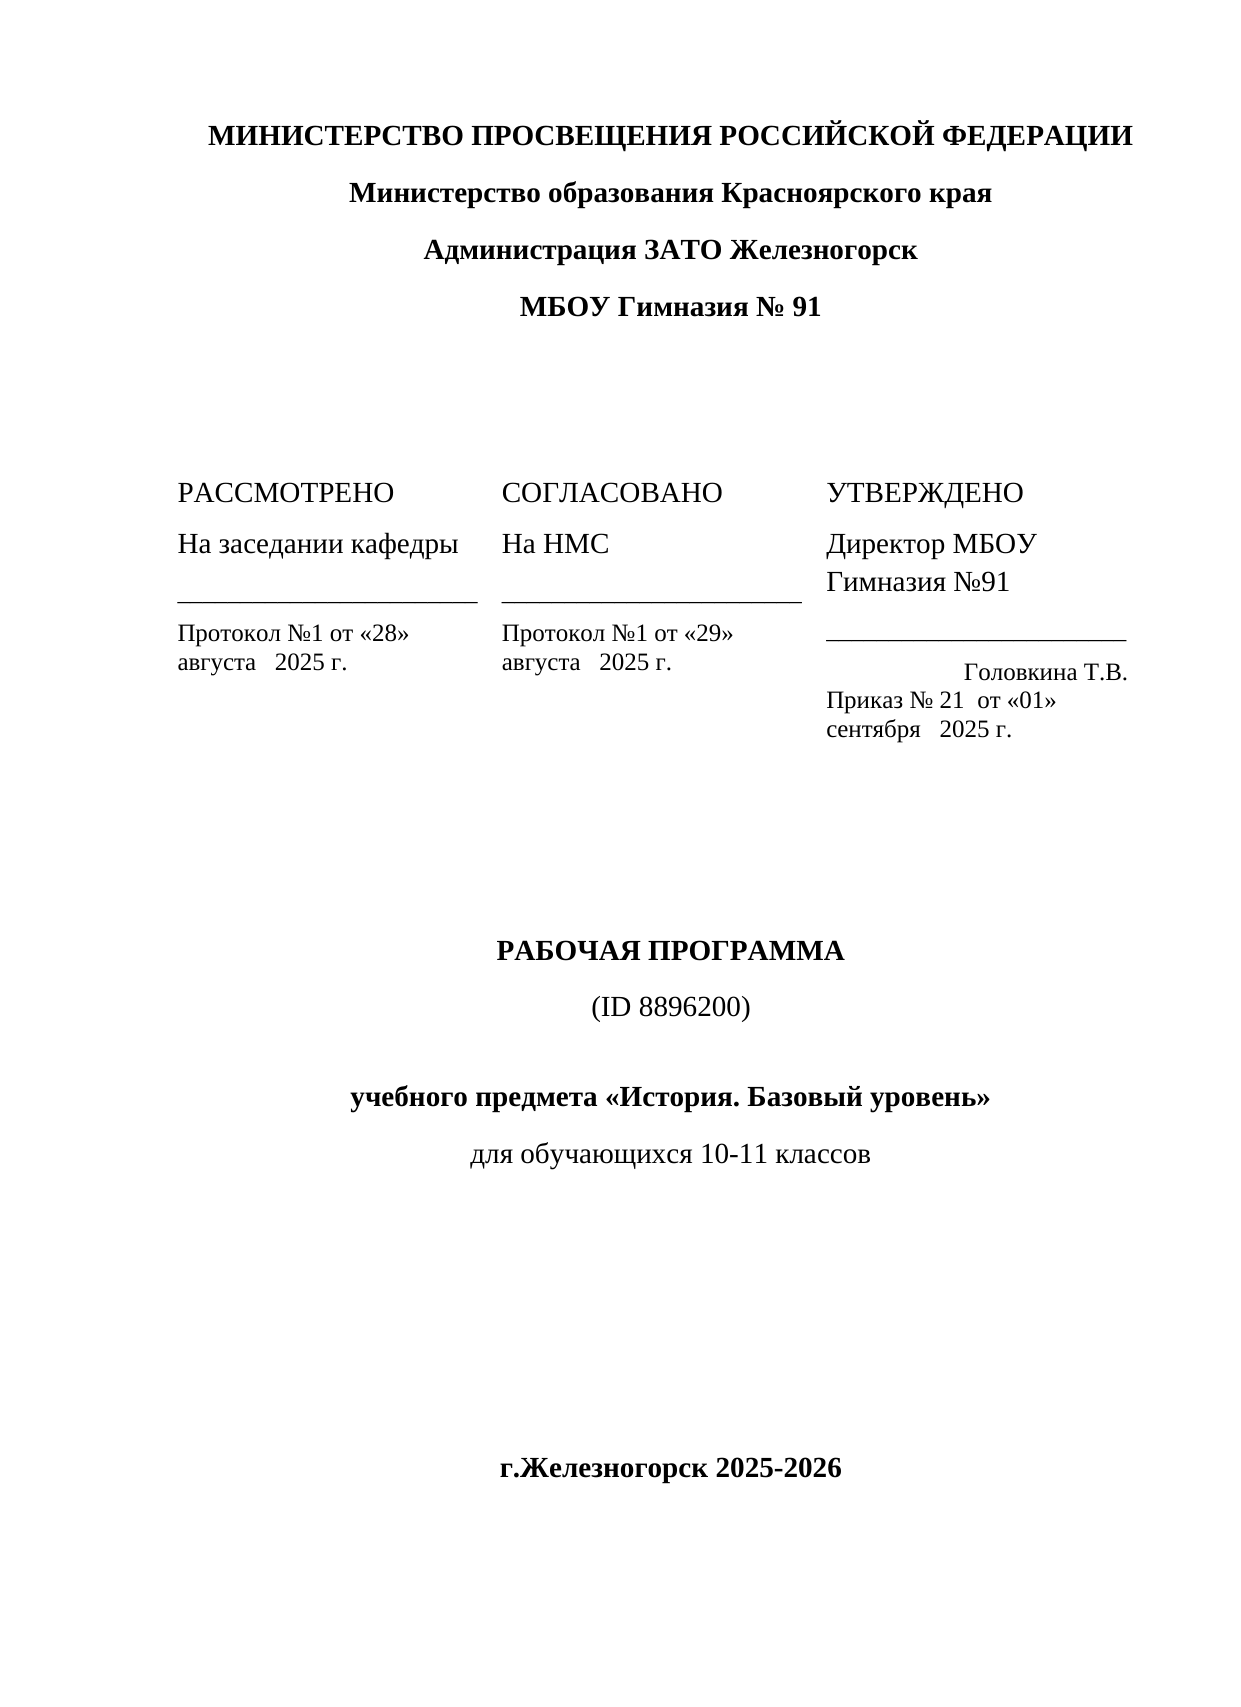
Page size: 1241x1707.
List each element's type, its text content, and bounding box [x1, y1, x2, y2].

text для обучающихся 10-11 классов [190, 1136, 1152, 1169]
table_header РАССМОТРЕНО На заседании кафедры ________________________ Протокол №1 от «28» августа 2025 г. [166, 475, 490, 772]
table_header СОГЛАСОВАНО На НМС ________________________ Протокол №1 от «29» августа 2025 г. [490, 475, 815, 772]
text ‌Министерство образования Красноярского края‌‌ [190, 175, 1152, 209]
text МИНИСТЕРСТВО ПРОСВЕЩЕНИЯ РОССИЙСКОЙ ФЕДЕРАЦИИ [190, 118, 1152, 152]
text МБОУ Гимназия № 91 [190, 289, 1152, 323]
text РАБОЧАЯ ПРОГРАММА [190, 933, 1152, 966]
text (ID 8896200) [190, 989, 1152, 1023]
text г.Железногорск 2025-2026 [190, 1450, 1152, 1484]
text учебного предмета «История. Базовый уровень» [190, 1079, 1152, 1112]
text ‌Администрация ЗАТО Железногорск‌​ [190, 232, 1152, 266]
table_header УТВЕРЖДЕНО Директор МБОУ Гимназия №91 ________________________ Головкина Т.В. Приказ № 21 от «01» сентября 2025 г. [815, 475, 1139, 772]
